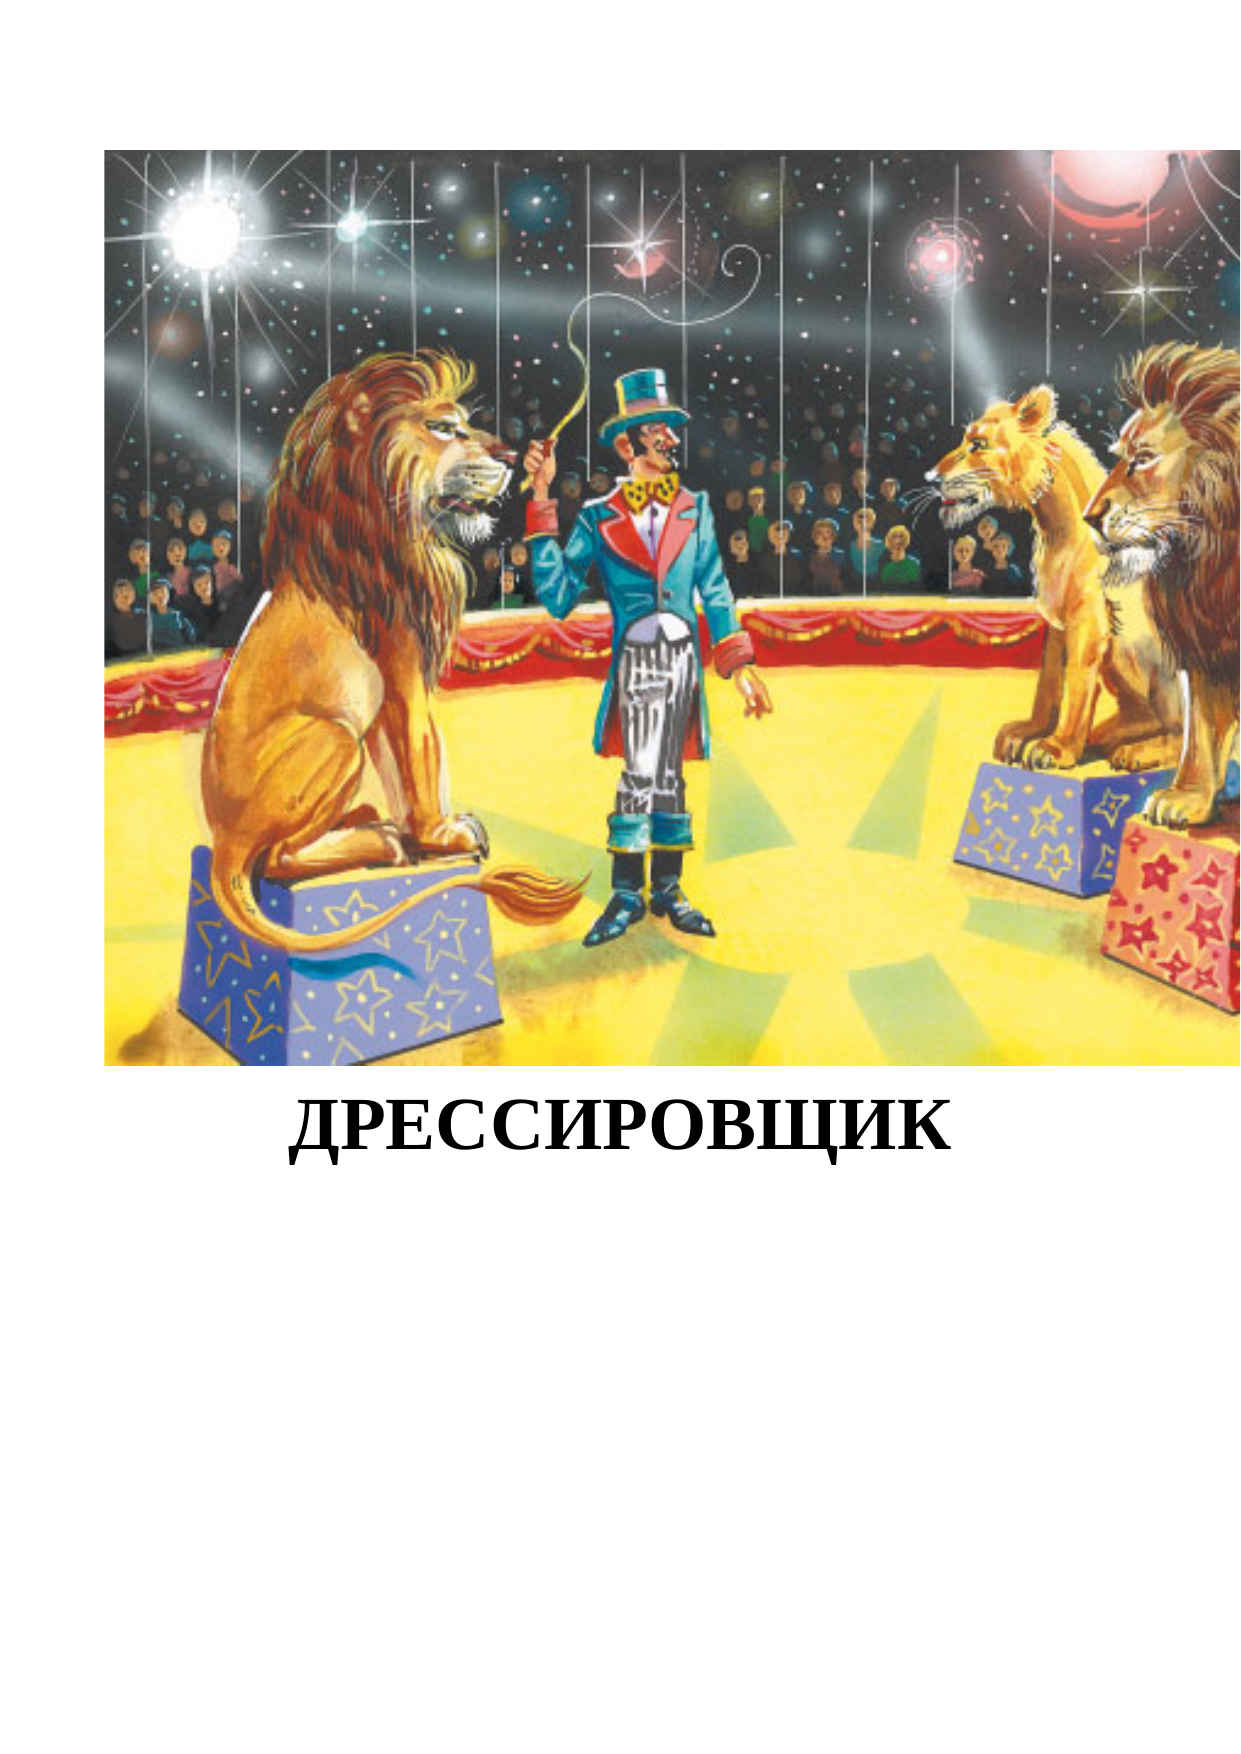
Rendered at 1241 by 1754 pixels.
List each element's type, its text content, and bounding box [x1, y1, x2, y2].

picture [104, 150, 1241, 1066]
text ДРЕССИРОВЩИК [104, 1066, 1136, 1165]
